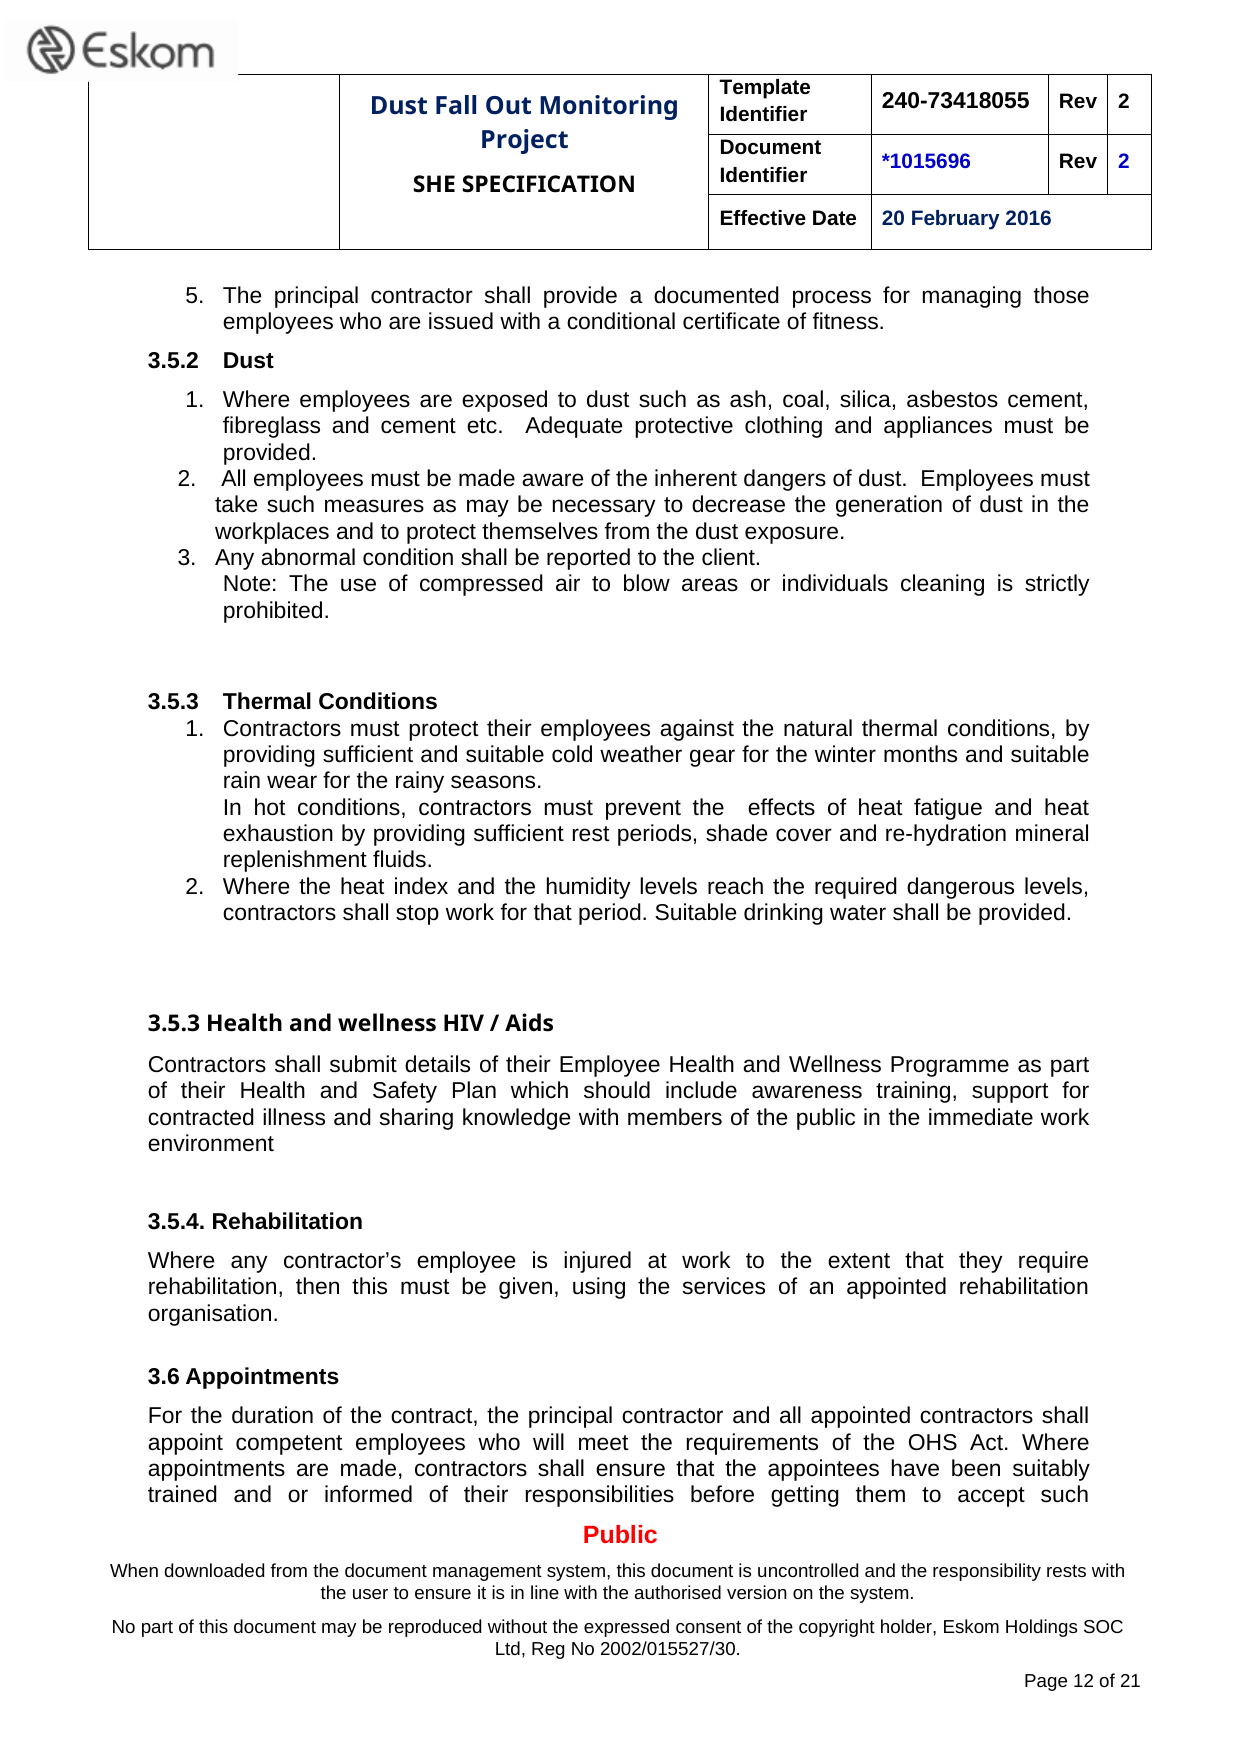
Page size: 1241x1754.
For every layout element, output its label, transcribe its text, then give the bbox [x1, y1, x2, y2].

list Contractors must protect their employees against the natural thermal conditions, by providing sufficient and suitable cold weather gear for the winter months and suitable rain wear for the rainy seasons. [185, 715, 1090, 794]
list Where employees are exposed to dust such as ash, coal, silica, asbestos cement, fibreglass and cement etc. Adequate protective clothing and appliances must be provided. [185, 386, 1090, 465]
text 3.5.4. Rehabilitation [148, 1208, 1090, 1234]
text Contractors shall submit details of their Employee Health and Wellness Programme as part of their Health and Safety Plan which should include awareness training, support for contracted illness and sharing knowledge with members of the public in the immediate work environment [148, 1051, 1090, 1157]
list Dust [148, 347, 1090, 373]
text Note: The use of compressed air to blow areas or individuals cleaning is strictly prohibited. [223, 570, 1090, 623]
list The principal contractor shall provide a documented process for managing those employees who are issued with a conditional certificate of fitness. [185, 282, 1090, 334]
text 3.5.3 Health and wellness HIV / Aids [148, 1007, 1090, 1039]
list Any abnormal condition shall be reported to the client. [177, 544, 1090, 570]
text Where any contractor’s employee is injured at work to the extent that they require rehabilitation, then this must be given, using the services of an appointed rehabilitation organisation. [148, 1247, 1090, 1326]
list Thermal Conditions [148, 688, 1090, 715]
list Appointments [148, 1363, 1090, 1390]
text In hot conditions, contractors must prevent the effects of heat fatigue and heat exhaustion by providing sufficient rest periods, shade cover and re-hydration mineral replenishment fluids. [223, 794, 1090, 873]
list All employees must be made aware of the inherent dangers of dust. Employees must take such measures as may be necessary to decrease the generation of dust in the workplaces and to protect themselves from the dust exposure. [177, 465, 1090, 544]
list Where the heat index and the humidity levels reach the required dangerous levels, contractors shall stop work for that period. Suitable drinking water shall be provided. [185, 873, 1090, 926]
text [148, 1402, 1090, 1508]
